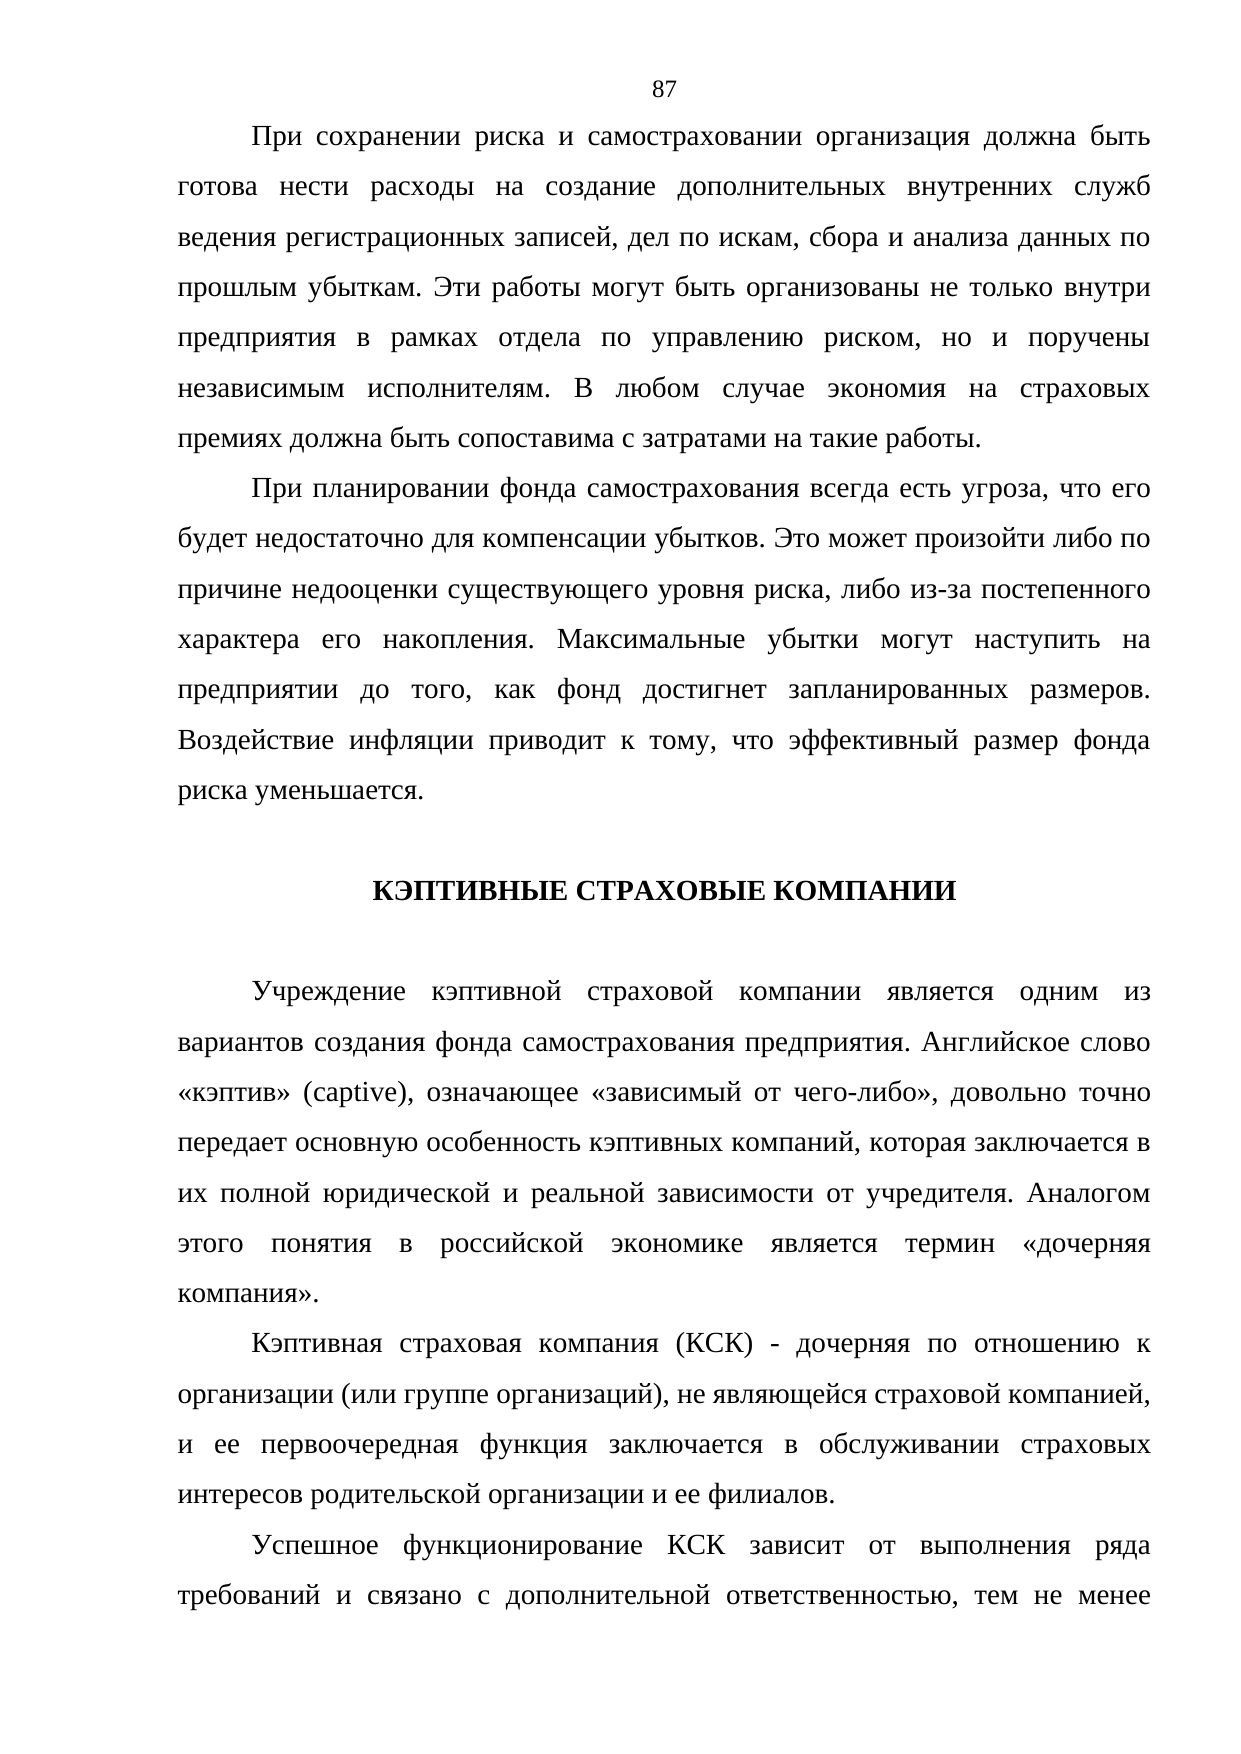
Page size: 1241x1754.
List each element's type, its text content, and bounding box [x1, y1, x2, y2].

text Кэптивная страховая компания (КСК) - дочерняя по отношению к организации (или группе организаций), не являющейся страховой компанией, и ее первоочередная функция заключается в обслуживании страховых интересов родительской организации и ее филиалов. [177, 1326, 1152, 1510]
text При планировании фонда самострахования всегда есть угроза, что его будет недостаточно для компенсации убытков. Это может произойти либо по причине недооценки существующего уровня риска, либо из-за постепенного характера его накопления. Максимальные убытки могут наступить на предприятии до того, как фонд достигнет запланированных размеров. Воздействие инфляции приводит к тому, что эффективный размер фонда риска уменьшается. [177, 470, 1152, 806]
text КЭПТИВНЫЕ СТРАХОВЫЕ КОМПАНИИ [177, 873, 1152, 906]
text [177, 1527, 1152, 1611]
text При сохранении риска и самостраховании организация должна быть готова нести расходы на создание дополнительных внутренних служб ведения регистрационных записей, дел по искам, сбора и анализа данных по прошлым убыткам. Эти работы могут быть организованы не только внутри предприятия в рамках отдела по управлению риском, но и поручены независимым исполнителям. В любом случае экономия на страховых премиях должна быть сопоставима с затратами на такие работы. [177, 118, 1152, 453]
text Учреждение кэптивной страховой компании является одним из вариантов создания фонда самострахования предприятия. Английское слово «кэптив» (сарtivе), означающее «зависимый от чего-либо», довольно точно передает основную особенность кэптивных компаний, которая заключается в их полной юридической и реальной зависимости от учредителя. Аналогом этого понятия в российской экономике является термин «дочерняя компания». [177, 973, 1152, 1309]
